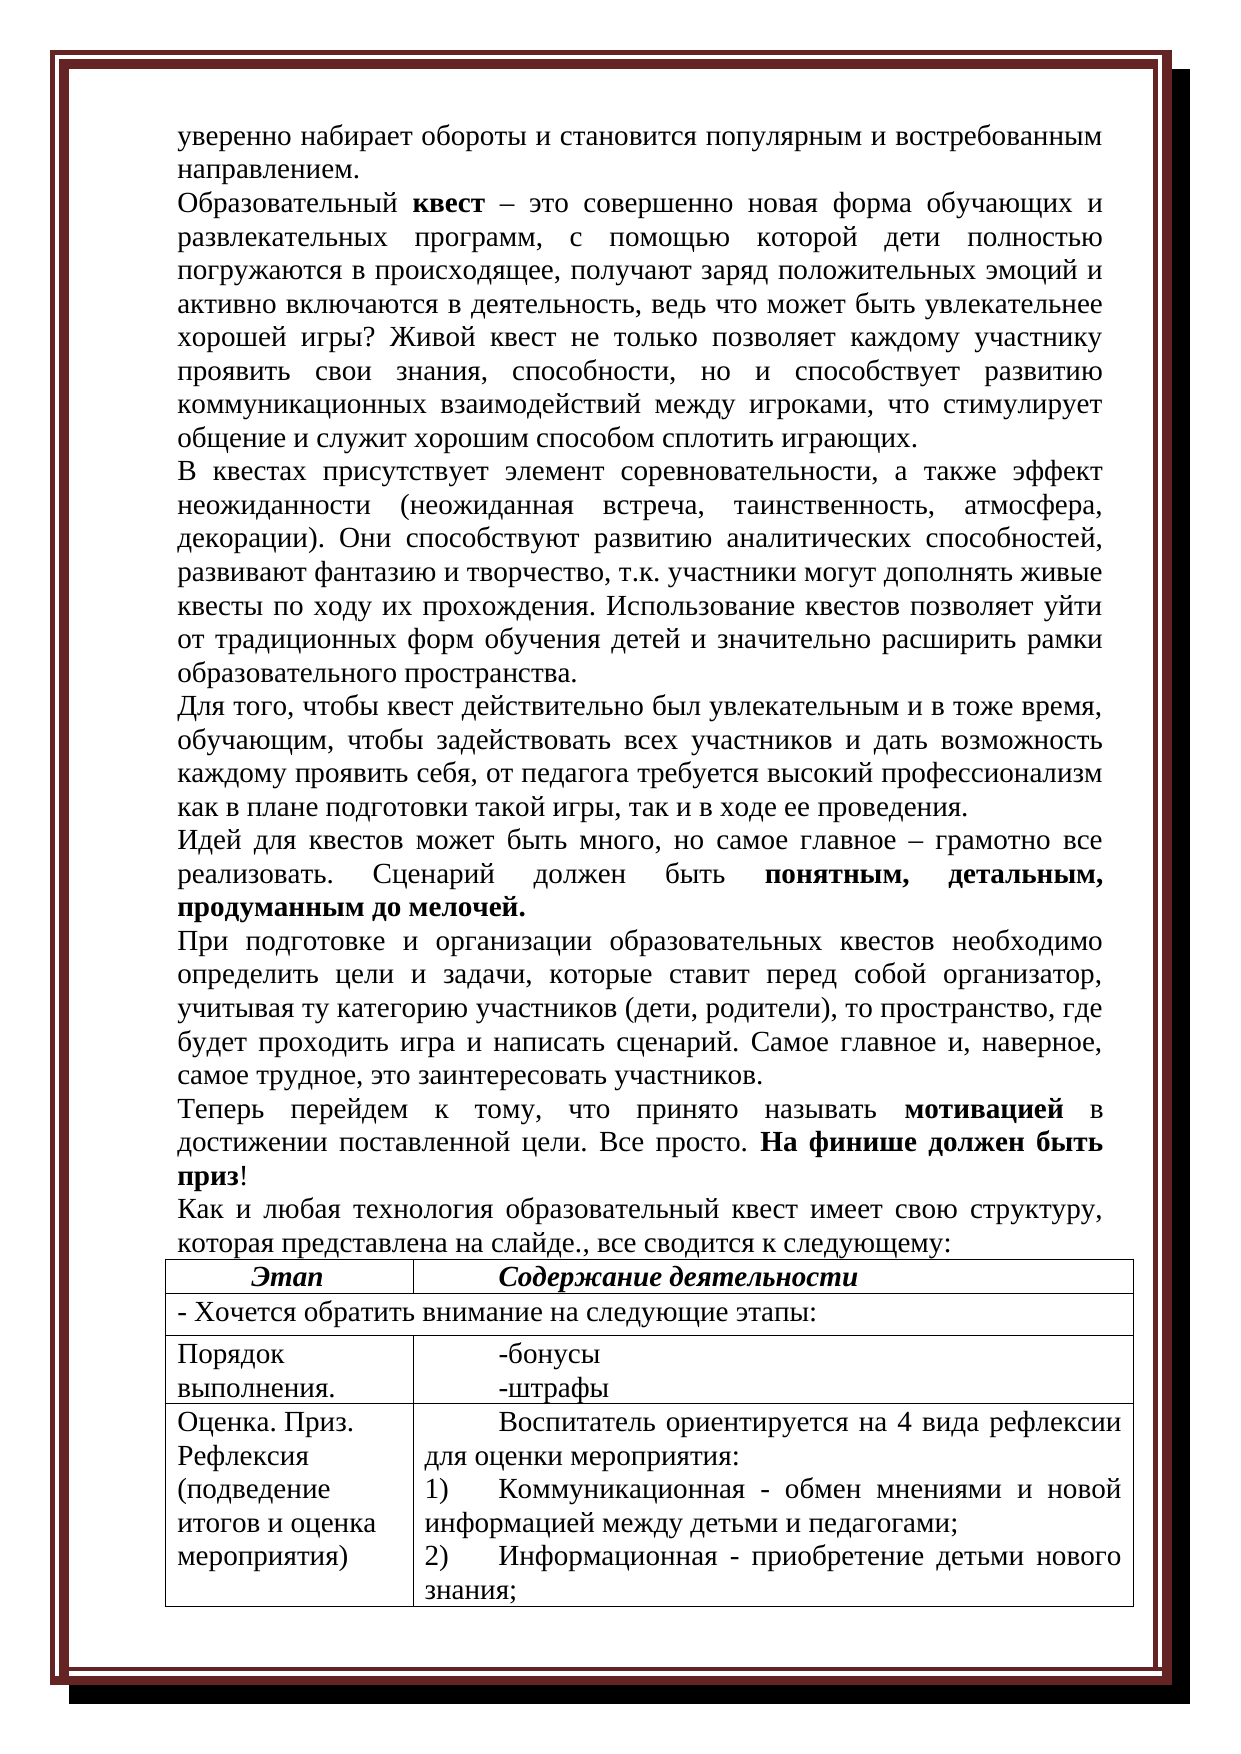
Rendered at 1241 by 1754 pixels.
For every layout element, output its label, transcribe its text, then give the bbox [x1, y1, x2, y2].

text Как и любая технология образовательный квест имеет свою структуру, которая представлена на слайде., все сводится к следующему: [177, 1191, 1103, 1258]
table_header Этап [166, 1260, 413, 1293]
table_cell -бонусы -штрафы [414, 1336, 1133, 1403]
text Идей для квестов может быть много, но самое главное – грамотно все реализовать. Сценарий должен быть понятным, детальным, продуманным до мелочей. [177, 822, 1103, 923]
table_cell Порядок выполнения. [166, 1336, 413, 1403]
text Теперь перейдем к тому, что принято называть мотивацией в достижении поставленной цели. Все просто. На финише должен быть приз! [177, 1091, 1103, 1191]
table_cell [166, 1404, 413, 1606]
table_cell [414, 1404, 1133, 1606]
table_cell - Хочется обратить внимание на следующие этапы: [166, 1294, 1133, 1335]
text При подготовке и организации образовательных квестов необходимо определить цели и задачи, которые ставит перед собой организатор, учитывая ту категорию участников (дети, родители), то пространство, где будет проходить игра и написать сценарий. Самое главное и, наверное, самое трудное, это заинтересовать участников. [177, 923, 1103, 1091]
table_header Содержание деятельности [414, 1260, 1133, 1293]
text Для того, чтобы квест действительно был увлекательным и в тоже время, обучающим, чтобы задействовать всех участников и дать возможность каждому проявить себя, от педагога требуется высокий профессионализм как в плане подготовки такой игры, так и в ходе ее проведения. [177, 688, 1103, 822]
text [177, 118, 1103, 185]
text Образовательный квест – это совершенно новая форма обучающих и развлекательных программ, с помощью которой дети полностью погружаются в происходящее, получают заряд положительных эмоций и активно включаются в деятельность, ведь что может быть увлекательнее хорошей игры? Живой квест не только позволяет каждому участнику проявить свои знания, способности, но и способствует развитию коммуникационных взаимодействий между игроками, что стимулирует общение и служит хорошим способом сплотить играющих. [177, 185, 1103, 453]
text В квестах присутствует элемент соревновательности, а также эффект неожиданности (неожиданная встреча, таинственность, атмосфера, декорации). Они способствуют развитию аналитических способностей, развивают фантазию и творчество, т.к. участники могут дополнять живые квесты по ходу их прохождения. Использование квестов позволяет уйти от традиционных форм обучения детей и значительно расширить рамки образовательного пространства. [177, 453, 1103, 688]
